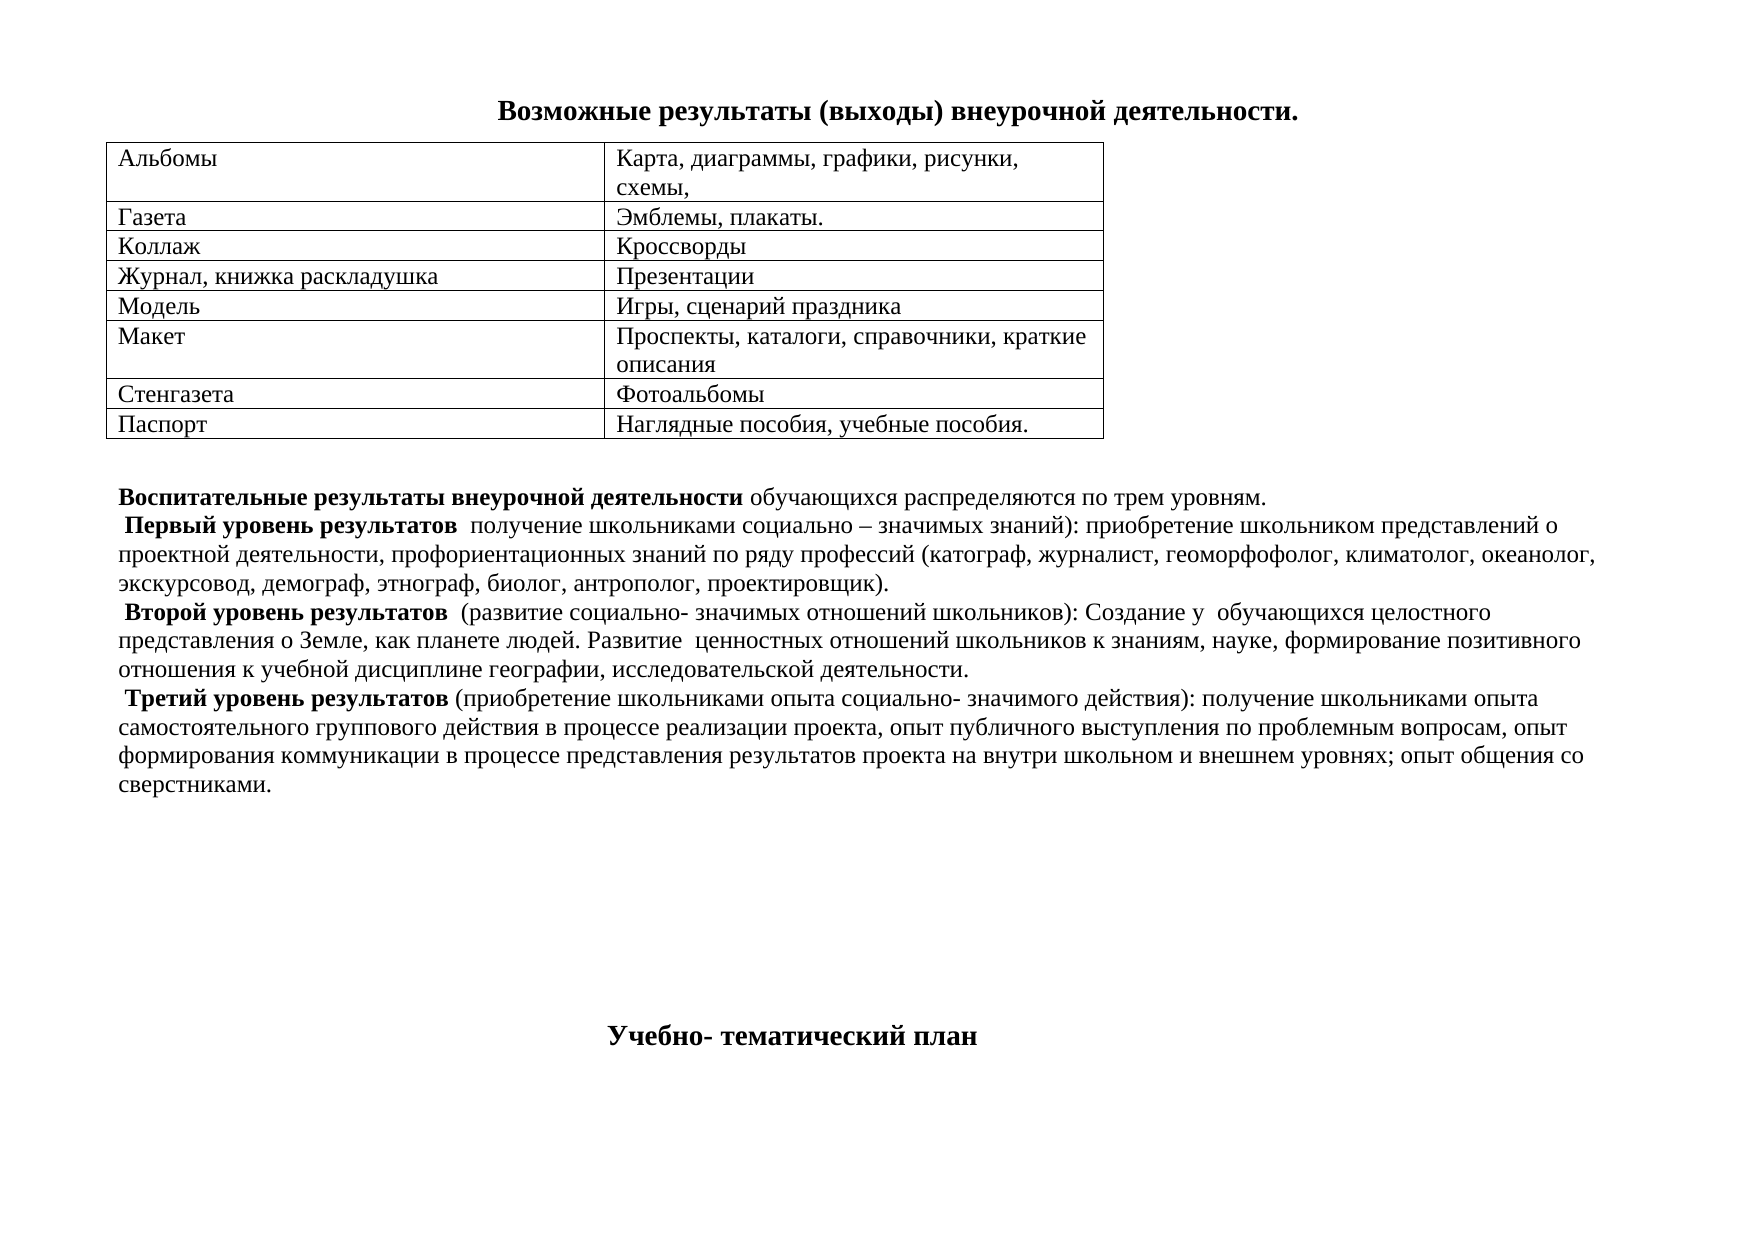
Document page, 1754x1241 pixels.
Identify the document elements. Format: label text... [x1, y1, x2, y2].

text Первый уровень результатов получение школьниками социально – значимых знаний): приобретение школьником представлений о проектной деятельности, профориентационных знаний по ряду профессий (катограф, журналист, геоморфофолог, климатолог, океанолог, экскурсовод, демограф, этнограф, биолог, антрополог, проектировщик). [118, 511, 1636, 597]
table_cell Стенгазета [107, 379, 604, 408]
table_cell Макет [107, 321, 604, 378]
table_cell Проспекты, каталоги, справочники, краткие описания [605, 321, 1103, 378]
text Учебно- тематический план [118, 1018, 1636, 1052]
table_cell Эмблемы, плакаты. [605, 202, 1103, 230]
table_cell Наглядные пособия, учебные пособия. [605, 409, 1103, 438]
table_header Карта, диаграммы, графики, рисунки, схемы, [605, 143, 1103, 201]
table_cell Игры, сценарий праздника [605, 291, 1103, 320]
text Третий уровень результатов (приобретение школьниками опыта социально- значимого действия): получение школьниками опыта самостоятельного группового действия в процессе реализации проекта, опыт публичного выступления по проблемным вопросам, опыт формирования коммуникации в процессе представления результатов проекта на внутри школьном и внешнем уровнях; опыт общения со сверстниками. [118, 683, 1636, 798]
table_header Альбомы [107, 143, 604, 201]
table_cell Модель [107, 291, 604, 320]
text Возможные результаты (выходы) внеурочной деятельности. [118, 93, 1636, 126]
table_cell Коллаж [107, 231, 604, 260]
table_cell Газета [107, 202, 604, 230]
table_cell Журнал, книжка раскладушка [107, 261, 604, 290]
table_cell Кроссворды [605, 231, 1103, 260]
table_cell Презентации [605, 261, 1103, 290]
table_cell Паспорт [107, 409, 604, 438]
text Воспитательные результаты внеурочной деятельности обучающихся распределяются по трем уровням. [118, 482, 1636, 511]
table_cell Фотоальбомы [605, 379, 1103, 408]
text Второй уровень результатов (развитие социально- значимых отношений школьников): Создание у обучающихся целостного представления о Земле, как планете людей. Развитие ценностных отношений школьников к знаниям, науке, формирование позитивного отношения к учебной дисциплине географии, исследовательской деятельности. [118, 597, 1636, 683]
